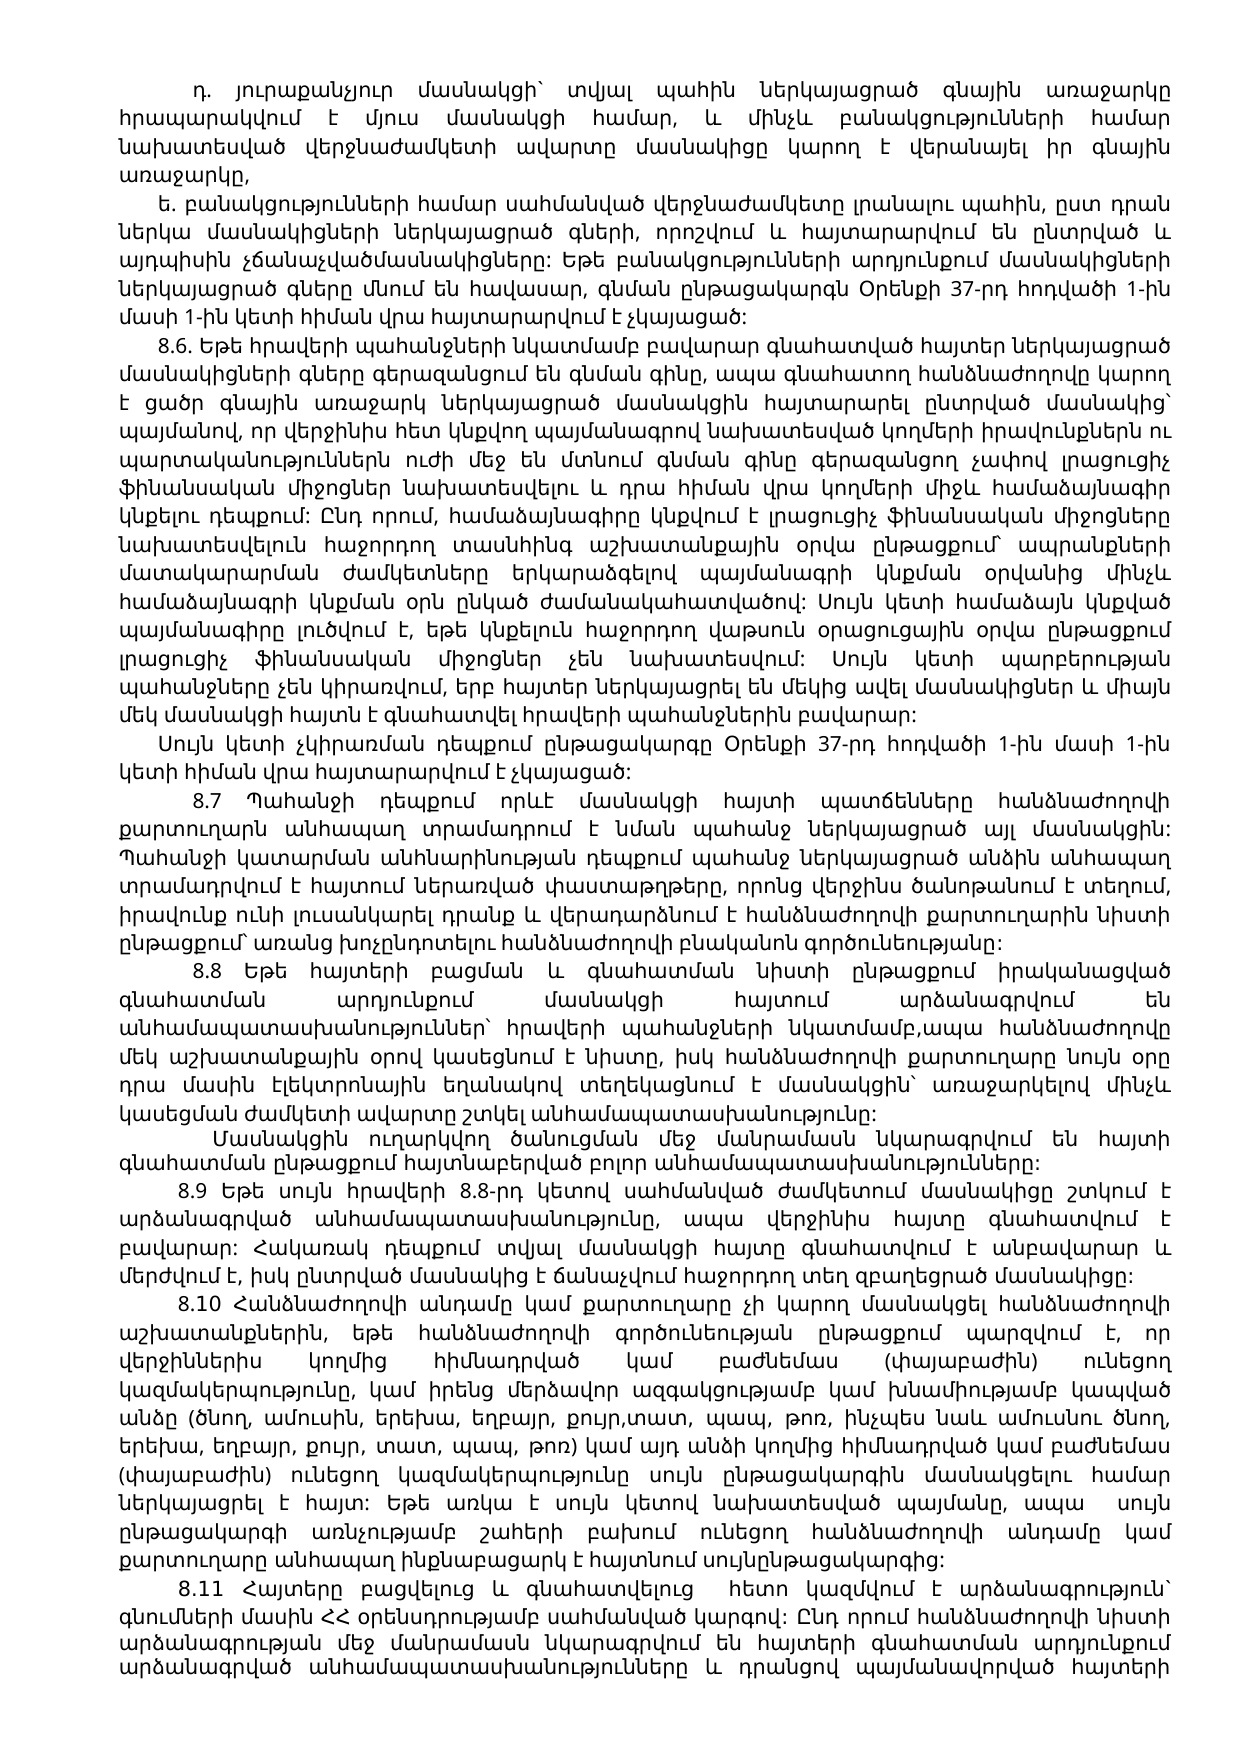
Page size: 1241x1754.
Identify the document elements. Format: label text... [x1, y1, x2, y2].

text 8.9 Եթե սույն հրավերի 8.8-րդ կետով սահմանված ժամկետում մասնակիցը շտկում է արձանագրված անհամապատասխանությունը, ապա վերջինիս հայտը գնահատվում է բավարար: Հակառակ դեպքում տվյալ մասնակցի հայտը գնահատվում է անբավարար և մերժվում է, իսկ ընտրված մասնակից է ճանաչվում հաջորդող տեղ զբաղեցրած մասնակիցը: [118, 1176, 1171, 1289]
text 8.7 Պահանջի դեպքում որևէ մասնակցի հայտի պատճենները հանձնաժողովի քարտուղարն անհապաղ տրամադրում է նման պահանջ ներկայացրած այլ մասնակցին: Պահանջի կատարման անհնարինության դեպքում պահանջ ներկայացրած անձին անհապաղ տրամադրվում է հայտում ներառված փաստաթղթերը, որոնց վերջինս ծանոթանում է տեղում, իրավունք ունի լուսանկարել դրանք և վերադարձնում է հանձնաժողովի քարտուղարին նիստի ընթացքում՝ առանց խոչընդոտելու հանձնաժողովի բնականոն գործունեությանը: [118, 786, 1171, 957]
text 8.8 Եթե հայտերի բացման և գնահատման նիստի ընթացքում իրականացված գնահատման արդյունքում մասնակցի հայտում արձանագրվում են անհամապատասխանություններ՝ հրավերի պահանջների նկատմամբ,ապա հանձնաժողովը մեկ աշխատանքային օրով կասեցնում է նիստը, իսկ հանձնաժողովի քարտուղարը նույն օրը դրա մասին էլեկտրոնային եղանակով տեղեկացնում է մասնակցին՝ առաջարկելով մինչև կասեցման ժամկետի ավարտը շտկել անհամապատասխանությունը: [118, 957, 1171, 1127]
text 8.6. Եթե հրավերի պահանջների նկատմամբ բավարար գնահատված հայտեր ներկայացրած մասնակիցների գները գերազանցում են գնման գինը, ապա գնահատող հանձնաժողովը կարող է ցածր գնային առաջարկ ներկայացրած մասնակցին հայտարարել ընտրված մասնակից՝ պայմանով, որ վերջինիս հետ կնքվող պայմանագրով նախատեսված կողմերի իրավունքներն ու պարտականություններն ուժի մեջ են մտնում գնման գինը գերազանցող չափով լրացուցիչ ֆինանսական միջոցներ նախատեսվելու և դրա հիման վրա կողմերի միջև համաձայնագիր կնքելու դեպքում: Ընդ որում, համաձայնագիրը կնքվում է լրացուցիչ ֆինանսական միջոցները նախատեսվելուն հաջորդող տասնհինգ աշխատանքային օրվա ընթացքում՝ ապրանքների մատակարարման ժամկետները երկարաձգելով պայմանագրի կնքման օրվանից մինչև համաձայնագրի կնքման օրն ընկած ժամանակահատվածով: Սույն կետի համաձայն կնքված պայմանագիրը լուծվում է, եթե կնքելուն հաջորդող վաթսուն օրացուցային օրվա ընթացքում լրացուցիչ ֆինանսական միջոցներ չեն նախատեսվում: Սույն կետի պարբերության պահանջները չեն կիրառվում, երբ հայտեր ներկայացրել են մեկից ավել մասնակիցներ և միայն մեկ մասնակցի հայտն է գնահատվել հրավերի պահանջներին բավարար: [118, 331, 1171, 729]
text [118, 1574, 1171, 1679]
text ե. բանակցությունների համար սահմանված վերջնաժամկետը լրանալու պահին, ըստ դրան ներկա մասնակիցների ներկայացրած գների, որոշվում և հայտարարվում են ընտրված և այդպիսին չճանաչվածմասնակիցները: Եթե բանակցությունների արդյունքում մասնակիցների ներկայացրած գները մնում են հավասար, գնման ընթացակարգն Օրենքի 37-րդ հոդվածի 1-ին մասի 1-ին կետի հիման վրա հայտարարվում է չկայացած: [118, 189, 1171, 331]
text Մասնակցին ուղարկվող ծանուցման մեջ մանրամասն նկարագրվում են հայտի գնահատման ընթացքում հայտնաբերված բոլոր անհամապատասխանությունները: [118, 1127, 1171, 1176]
text դ. յուրաքանչյուր մասնակցի` տվյալ պահին ներկայացրած գնային առաջարկը հրապարակվում է մյուս մասնակցի համար, և մինչև բանակցությունների համար նախատեսված վերջնաժամկետի ավարտը մասնակիցը կարող է վերանայել իր գնային առաջարկը, [118, 75, 1171, 189]
text 8.10 Հանձնաժողովի անդամը կամ քարտուղարը չի կարող մասնակցել հանձնաժողովի աշխատանքներին, եթե հանձնաժողովի գործունեության ընթացքում պարզվում է, որ վերջիններիս կողմից հիմնադրված կամ բաժնեմաս (փայաբաժին) ունեցող կազմակերպությունը, կամ իրենց մերձավոր ազգակցությամբ կամ խնամիությամբ կապված անձը (ծնող, ամուսին, երեխա, եղբայր, քույր,տատ, պապ, թոռ, ինչպես նաև ամուսնու ծնող, երեխա, եղբայր, քույր, տատ, պապ, թոռ) կամ այդ անձի կողմից հիմնադրված կամ բաժնեմաս (փայաբաժին) ունեցող կազմակերպությունը սույն ընթացակարգին մասնակցելու համար ներկայացրել է հայտ: Եթե առկա է սույն կետով նախատեսված պայմանը, ապա սույն ընթացակարգի առնչությամբ շահերի բախում ունեցող հանձնաժողովի անդամը կամ քարտուղարը անհապաղ ինքնաբացարկ է հայտնում սույնընթացակարգից: [118, 1289, 1171, 1574]
text Սույն կետի չկիրառման դեպքում ընթացակարգը Օրենքի 37-րդ հոդվածի 1-ին մասի 1-ին կետի հիման վրա հայտարարվում է չկայացած: [118, 729, 1171, 786]
